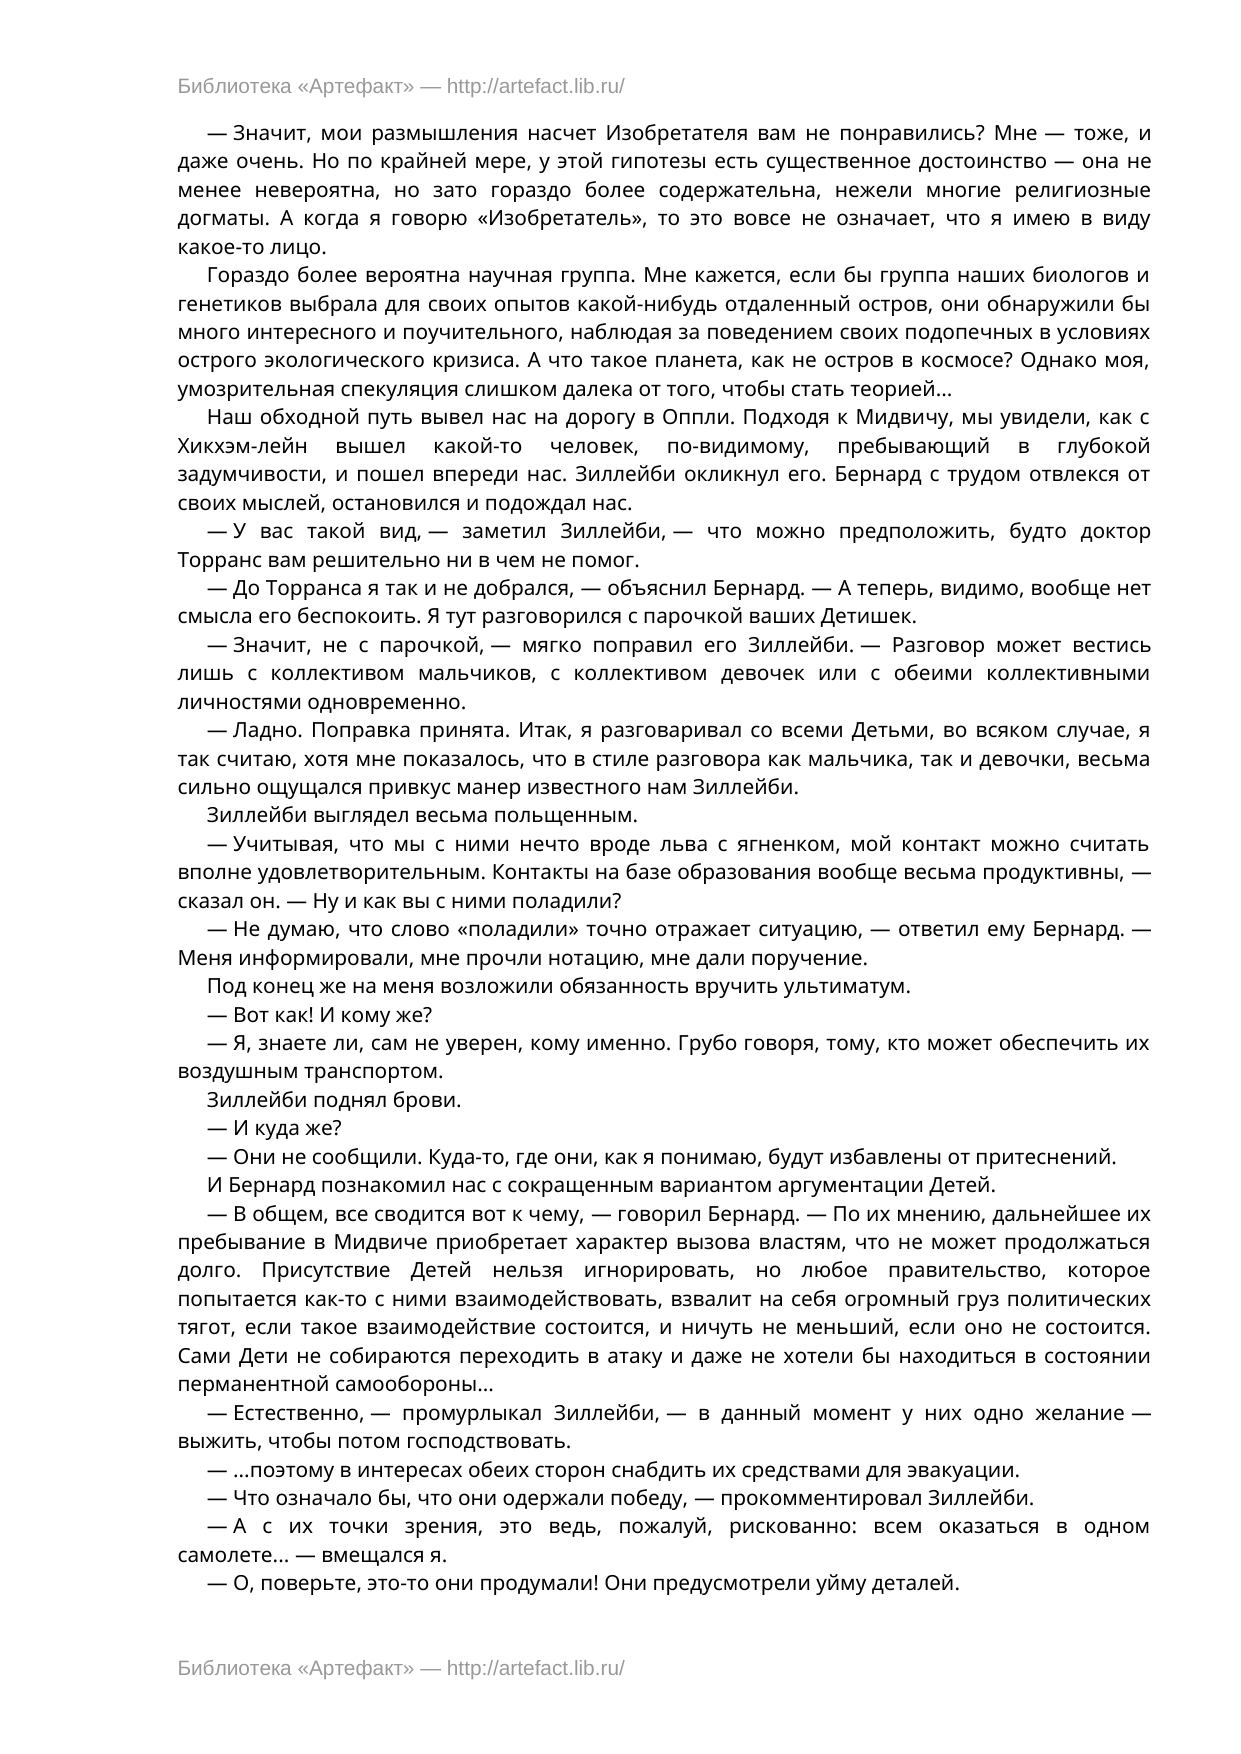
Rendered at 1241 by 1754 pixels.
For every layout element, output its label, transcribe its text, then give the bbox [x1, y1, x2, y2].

text Под конец же на меня возложили обязанность вручить ультиматум. [177, 971, 1152, 1000]
text — Вот как! И кому же? [177, 1000, 1152, 1028]
text И Бернард познакомил нас с сокращенным вариантом аргументации Детей. [177, 1170, 1152, 1199]
text — И куда же? [177, 1113, 1152, 1142]
text — Естественно, — промурлыкал Зиллейби, — в данный момент у них одно желание — выжить, чтобы потом господствовать. [177, 1398, 1152, 1455]
text — До Торранса я так и не добрался, — объяснил Бернард. — А теперь, видимо, вообще нет смысла его беспокоить. Я тут разговорился с парочкой ваших Детишек. [177, 573, 1152, 630]
text — У вас такой вид, — заметил Зиллейби, — что можно предположить, будто доктор Торранс вам решительно ни в чем не помог. [177, 516, 1152, 573]
text — Что означало бы, что они одержали победу, — прокомментировал Зиллейби. [177, 1483, 1152, 1512]
text — Они не сообщили. Куда-то, где они, как я понимаю, будут избавлены от притеснений. [177, 1142, 1152, 1170]
text — Ладно. Поправка принята. Итак, я разговаривал со всеми Детьми, во всяком случае, я так считаю, хотя мне показалось, что в стиле разговора как мальчика, так и девочки, весьма сильно ощущался привкус манер известного нам Зиллейби. [177, 715, 1152, 801]
text — Не думаю, что слово «поладили» точно отражает ситуацию, — ответил ему Бернард. — Меня информировали, мне прочли нотацию, мне дали поручение. [177, 914, 1152, 971]
text — В общем, все сводится вот к чему, — говорил Бернард. — По их мнению, дальнейшее их пребывание в Мидвиче приобретает характер вызова властям, что не может продолжаться долго. Присутствие Детей нельзя игнорировать, но любое правительство, которое попытается как-то с ними взаимодействовать, взвалит на себя огромный груз политических тягот, если такое взаимодействие состоится, и ничуть не меньший, если оно не состоится. Сами Дети не собираются переходить в атаку и даже не хотели бы находиться в состоянии перманентной самообороны... [177, 1199, 1152, 1398]
text — А с их точки зрения, это ведь, пожалуй, рискованно: всем оказаться в одном самолете... — вмещался я. [177, 1512, 1152, 1568]
text Наш обходной путь вывел нас на дорогу в Оппли. Подходя к Мидвичу, мы увидели, как с Хикхэм-лейн вышел какой-то человек, по-видимому, пребывающий в глубокой задумчивости, и пошел впереди нас. Зиллейби окликнул его. Бернард с трудом отвлекся от своих мыслей, остановился и подождал нас. [177, 402, 1152, 516]
text — О, поверьте, это-то они продумали! Они предусмотрели уйму деталей. [177, 1568, 1152, 1597]
text — Значит, не с парочкой, — мягко поправил его Зиллейби. — Разговор может вестись лишь с коллективом мальчиков, с коллективом девочек или с обеими коллективными личностями одновременно. [177, 630, 1152, 715]
text — Учитывая, что мы с ними нечто вроде льва с ягненком, мой контакт можно считать вполне удовлетворительным. Контакты на базе образования вообще весьма продуктивны, — сказал он. — Ну и как вы с ними поладили? [177, 829, 1152, 914]
text Зиллейби поднял брови. [177, 1085, 1152, 1113]
text Гораздо более вероятна научная группа. Мне кажется, если бы группа наших биологов и генетиков выбрала для своих опытов какой-нибудь отдаленный остров, они обнаружили бы много интересного и поучительного, наблюдая за поведением своих подопечных в условиях острого экологического кризиса. А что такое планета, как не остров в космосе? Однако моя, умозрительная спекуляция слишком далека от того, чтобы стать теорией... [177, 260, 1152, 402]
text — ...поэтому в интересах обеих сторон снабдить их средствами для эвакуации. [177, 1455, 1152, 1483]
text — Значит, мои размышления насчет Изобретателя вам не понравились? Мне — тоже, и даже очень. Но по крайней мере, у этой гипотезы есть существенное достоинство — она не менее невероятна, но зато гораздо более содержательна, нежели многие религиозные догматы. А когда я говорю «Изобретатель», то это вовсе не означает, что я имею в виду какое-то лицо. [177, 118, 1152, 260]
text Зиллейби выглядел весьма польщенным. [177, 801, 1152, 829]
text — Я, знаете ли, сам не уверен, кому именно. Грубо говоря, тому, кто может обеспечить их воздушным транспортом. [177, 1028, 1152, 1085]
